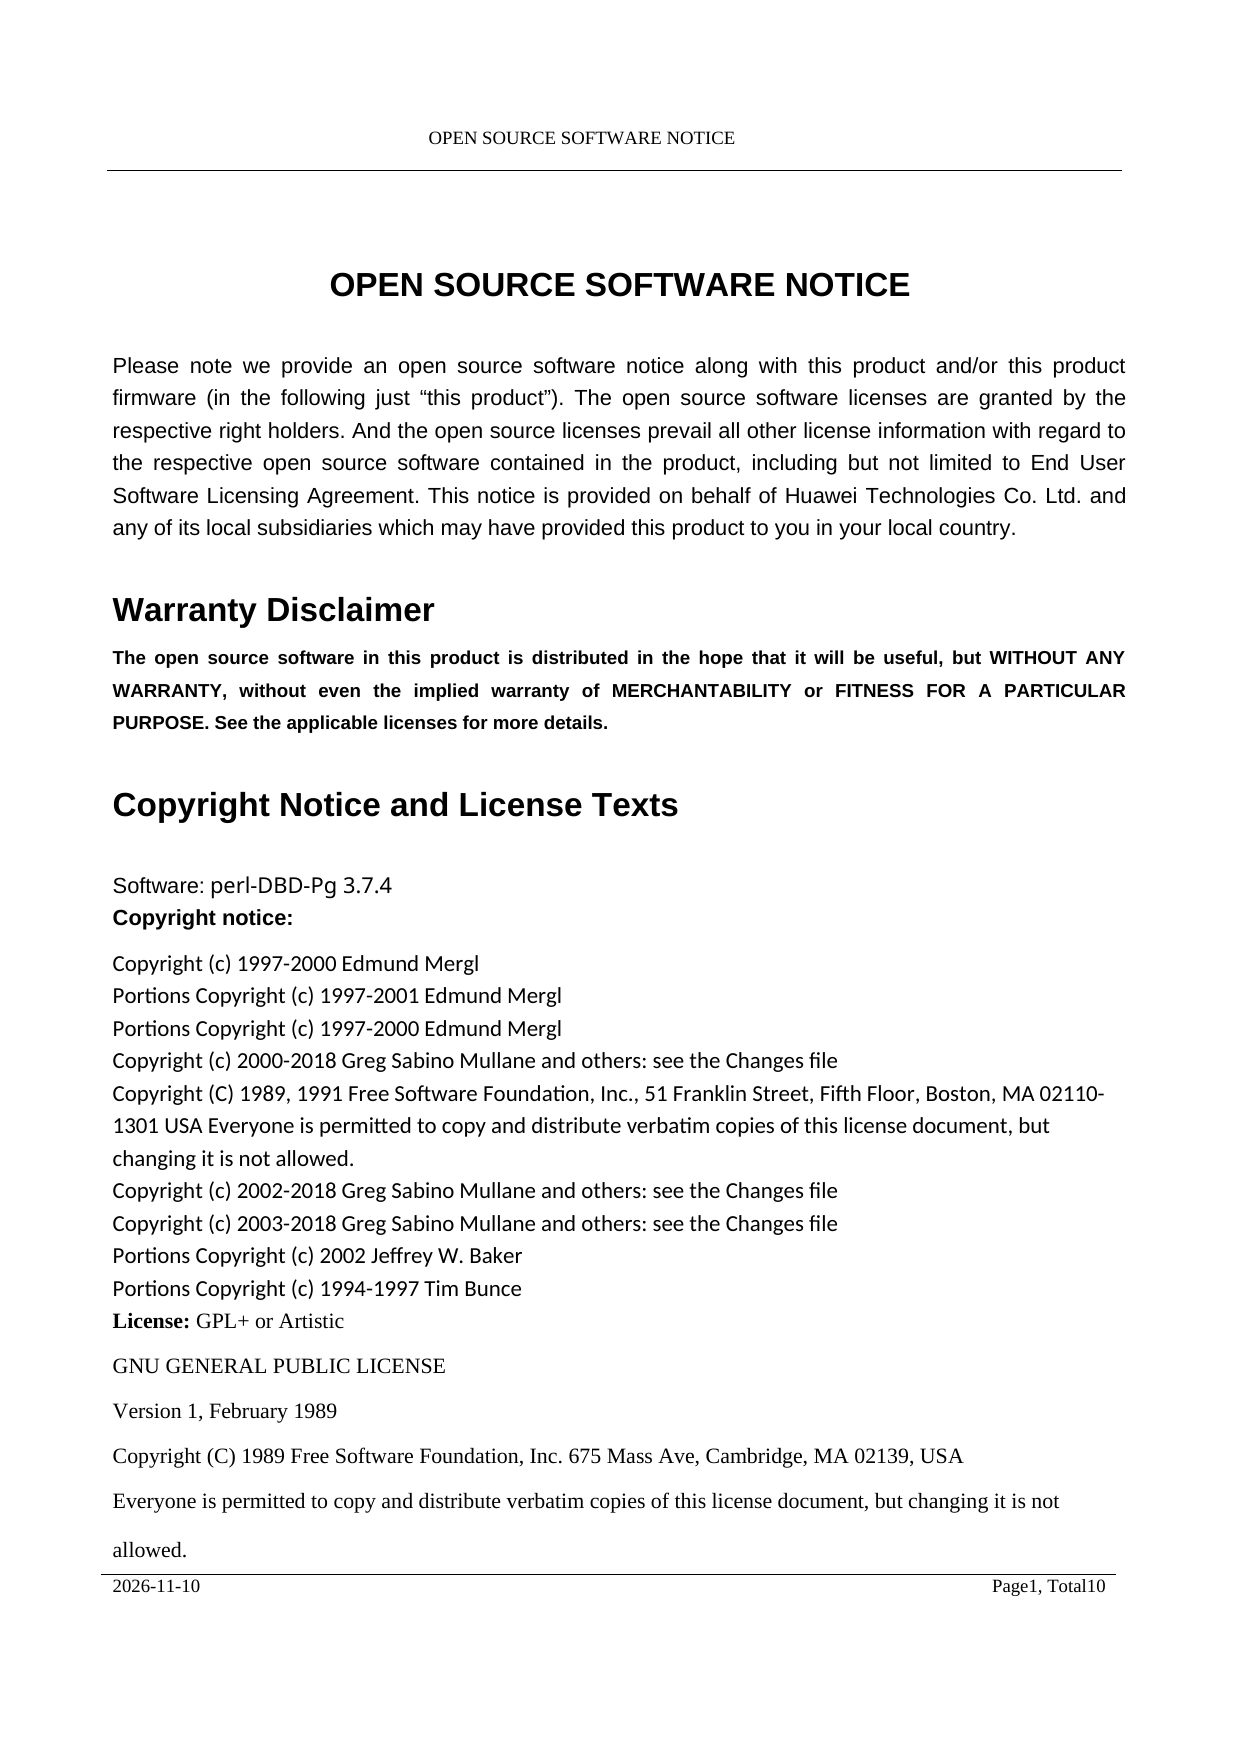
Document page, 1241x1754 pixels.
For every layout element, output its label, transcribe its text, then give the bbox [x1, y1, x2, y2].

text Copyright (c) 2002-2018 Greg Sabino Mullane and others: see the Changes file [112, 1174, 1128, 1207]
text Copyright (c) 1997-2000 Edmund Mergl [112, 947, 1128, 979]
text OPEN SOURCE SOFTWARE NOTICE [112, 251, 1128, 316]
text Portions Copyright (c) 1994-1997 Tim Bunce [112, 1272, 1128, 1304]
text Everyone is permitted to copy and distribute verbatim copies of this license document, but changing it is not allowed. [112, 1484, 1128, 1566]
text Copyright Notice and License Texts [112, 771, 1128, 836]
text The open source software in this product is distributed in the hope that it will be useful, but WITHOUT ANY WARRANTY, without even the implied warranty of MERCHANTABILITY or FITNESS FOR A PARTICULAR PURPOSE. See the applicable licenses for more details. [112, 641, 1128, 739]
text Software: perl-DBD-Pg 3.7.4 [112, 869, 1128, 901]
text Portions Copyright (c) 1997-2000 Edmund Mergl [112, 1012, 1128, 1044]
text Copyright (c) 2000-2018 Greg Sabino Mullane and others: see the Changes file [112, 1044, 1128, 1077]
text License: GPL+ or Artistic [112, 1304, 1128, 1337]
text Portions Copyright (c) 2002 Jeffrey W. Baker [112, 1239, 1128, 1272]
text Warranty Disclaimer [112, 576, 1128, 641]
text Please note we provide an open source software notice along with this product and/or this product firmware (in the following just “this product”). The open source software licenses are granted by the respective right holders. And the open source licenses prevail all other license information with regard to the respective open source software contained in the product, including but not limited to End User Software Licensing Agreement. This notice is provided on behalf of Huawei Technologies Co. Ltd. and any of its local subsidiaries which may have provided this product to you in your local country. [112, 349, 1128, 544]
text Portions Copyright (c) 1997-2001 Edmund Mergl [112, 979, 1128, 1012]
text Copyright (C) 1989, 1991 Free Software Foundation, Inc., 51 Franklin Street, Fifth Floor, Boston, MA 02110-1301 USA Everyone is permitted to copy and distribute verbatim copies of this license document, but changing it is not allowed. [112, 1077, 1128, 1174]
text Copyright (C) 1989 Free Software Foundation, Inc. 675 Mass Ave, Cambridge, MA 02139, USA [112, 1439, 1128, 1472]
text Version 1, February 1989 [112, 1394, 1128, 1427]
text Copyright (c) 2003-2018 Greg Sabino Mullane and others: see the Changes file [112, 1207, 1128, 1239]
text Copyright notice: [112, 901, 1128, 934]
text GNU GENERAL PUBLIC LICENSE [112, 1349, 1128, 1382]
